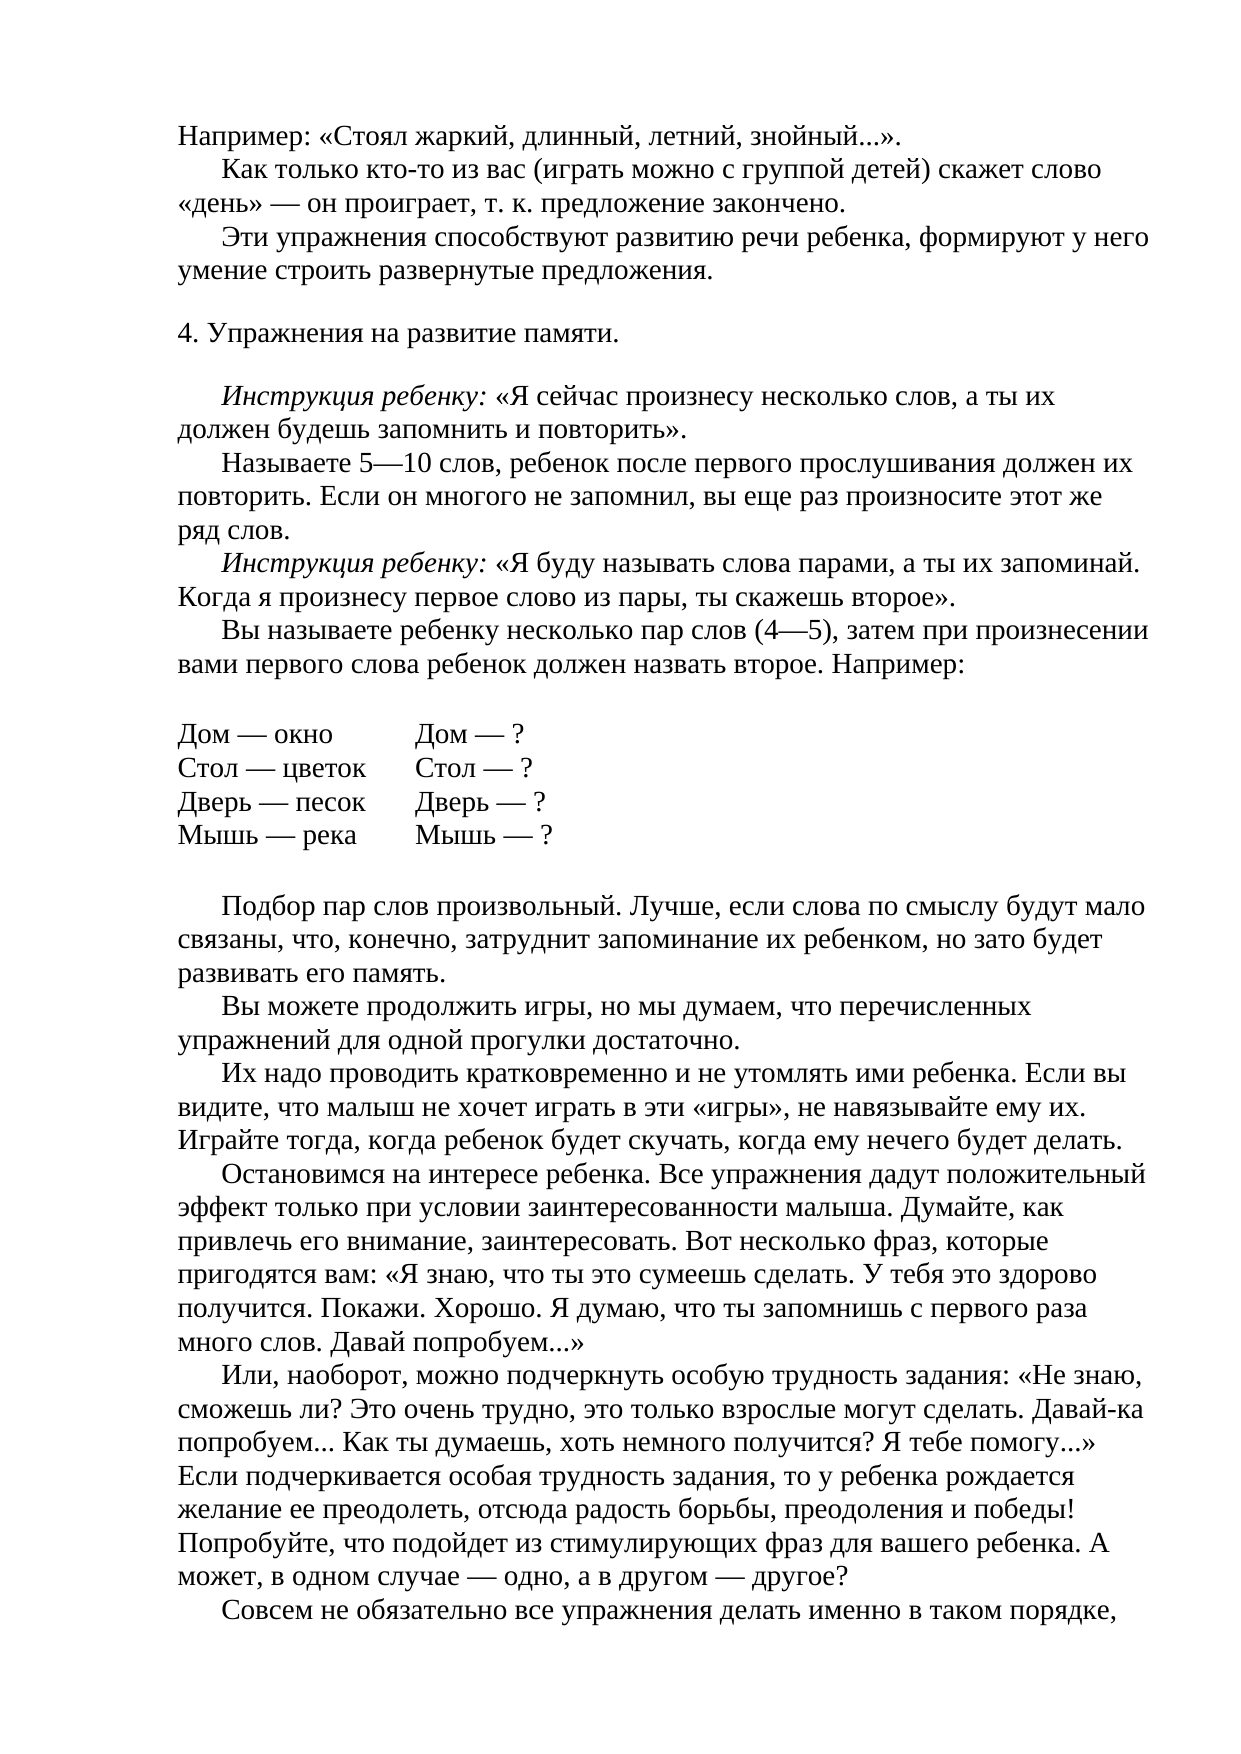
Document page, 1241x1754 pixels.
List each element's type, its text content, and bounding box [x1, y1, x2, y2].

table_header Дом — ? Стол — ? Дверь — ? Мышь — ? [407, 709, 563, 858]
table_header Дом — окно Стол — цветок Дверь — песок Мышь — река [169, 709, 407, 858]
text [177, 888, 1152, 1626]
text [177, 118, 1152, 286]
text Инструкция ребенку: «Я сейчас произнесу несколько слов, а ты их должен будешь запомнить и повторить». Называете 5—10 слов, ребенок после первого прослушивания должен их повторить. Если он многого не запомнил, вы еще раз произносите этот же ряд слов. Инструкция ребенку: «Я буду называть слова парами, а ты их запоминай. Когда я произнесу первое слово из пары, ты скажешь второе». Вы называете ребенку несколько пар слов (4—5), затем при произнесении вами первого слова ребенок должен назвать второе. Например: [177, 378, 1152, 679]
text 4. Упражнения на развитие памяти. [177, 315, 1152, 348]
